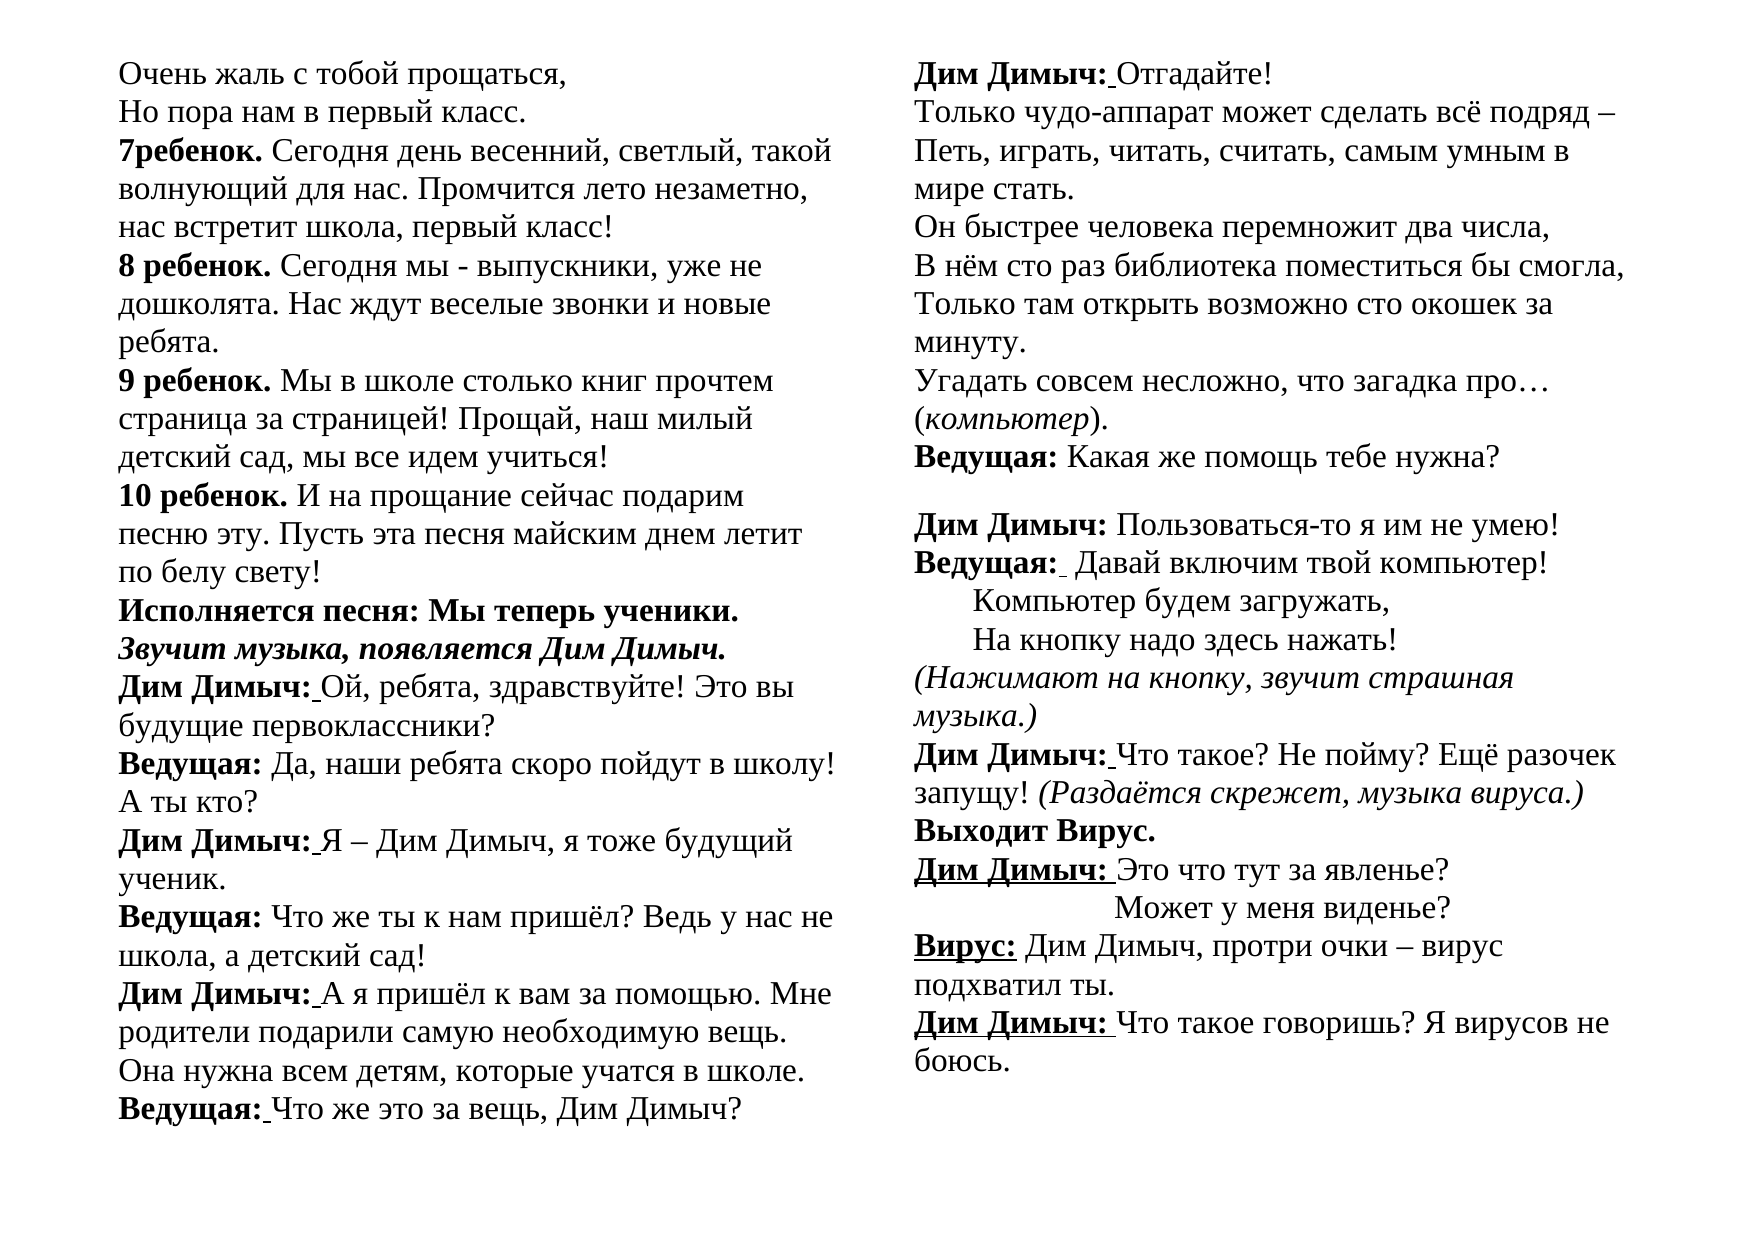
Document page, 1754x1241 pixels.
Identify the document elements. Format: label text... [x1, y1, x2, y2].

text Ведущая: Да, наши ребята скоро пойдут в школу! А ты кто? [118, 743, 840, 820]
text Звучит музыка, появляется Дим Димыч. [118, 628, 840, 666]
text Компьютер будем загружать, [914, 581, 1636, 619]
text На кнопку надо здесь нажать! [914, 619, 1636, 657]
text 8 ребенок. Сегодня мы - выпускники, уже не дошколята. Нас ждут веселые звонки и новые ребята. [118, 245, 840, 360]
text Ведущая: Что же это за вещь, Дим Димыч? [118, 1088, 840, 1126]
text Угадать совсем несложно, что загадка про… (компьютер). [914, 360, 1636, 436]
text Вирус: Дим Димыч, протри очки – вирус подхватил ты. [914, 926, 1636, 1002]
text Ведущая: Какая же помощь тебе нужна? [914, 436, 1636, 475]
text Дим Димыч: Это что тут за явленье? [914, 849, 1636, 887]
text 10 ребенок. И на прощание сейчас подарим песню эту. Пусть эта песня майским днем летит по белу свету! [118, 475, 840, 590]
text Дим Димыч: Что такое говоришь? Я вирусов не боюсь. [914, 1002, 1636, 1079]
text Может у меня виденье? [914, 887, 1636, 926]
text Дим Димыч: Я – Дим Димыч, я тоже будущий ученик. [118, 820, 840, 896]
text Ведущая: Давай включим твой компьютер! [914, 542, 1636, 581]
text Дим Димыч: А я пришёл к вам за помощью. Мне родители подарили самую необходимую вещь. Она нужна всем детям, которые учатся в школе. [118, 973, 840, 1088]
text 9 ребенок. Мы в школе столько книг прочтем страница за страницей! Прощай, наш милый детский сад, мы все идем учиться! [118, 360, 840, 475]
text Он быстрее человека перемножит два числа, [914, 206, 1636, 245]
text Дим Димыч: Ой, ребята, здравствуйте! Это вы будущие первоклассники? [118, 666, 840, 743]
text Ведущая: Что же ты к нам пришёл? Ведь у нас не школа, а детский сад! [118, 896, 840, 973]
text Только чудо-аппарат может сделать всё подряд – Петь, играть, читать, считать, самым умным в мире стать. [914, 91, 1636, 206]
text (Нажимают на кнопку, звучит страшная музыка.) [914, 657, 1636, 734]
text Исполняется песня: Мы теперь ученики. [118, 590, 840, 628]
text Аня В:Добрый детский сад, спасибо, Много сделал ты для нас. Очень жаль с тобой прощаться, Но пора нам в первый класс. [118, 53, 840, 130]
text Дим Димыч: Что такое? Не пойму? Ещё разочек запущу! (Раздаётся скрежет, музыка вируса.) Выходит Вирус. [914, 734, 1636, 849]
text Дим Димыч: Пользоваться-то я им не умею! [914, 504, 1636, 542]
text 7ребенок. Сегодня день весенний, светлый, такой волнующий для нас. Промчится лето незаметно, нас встретит школа, первый класс! [118, 130, 840, 245]
text В нём сто раз библиотека поместиться бы смогла, [914, 245, 1636, 283]
text Дим Димыч: Отгадайте! [914, 53, 1636, 91]
text Только там открыть возможно сто окошек за минуту. [914, 283, 1636, 360]
